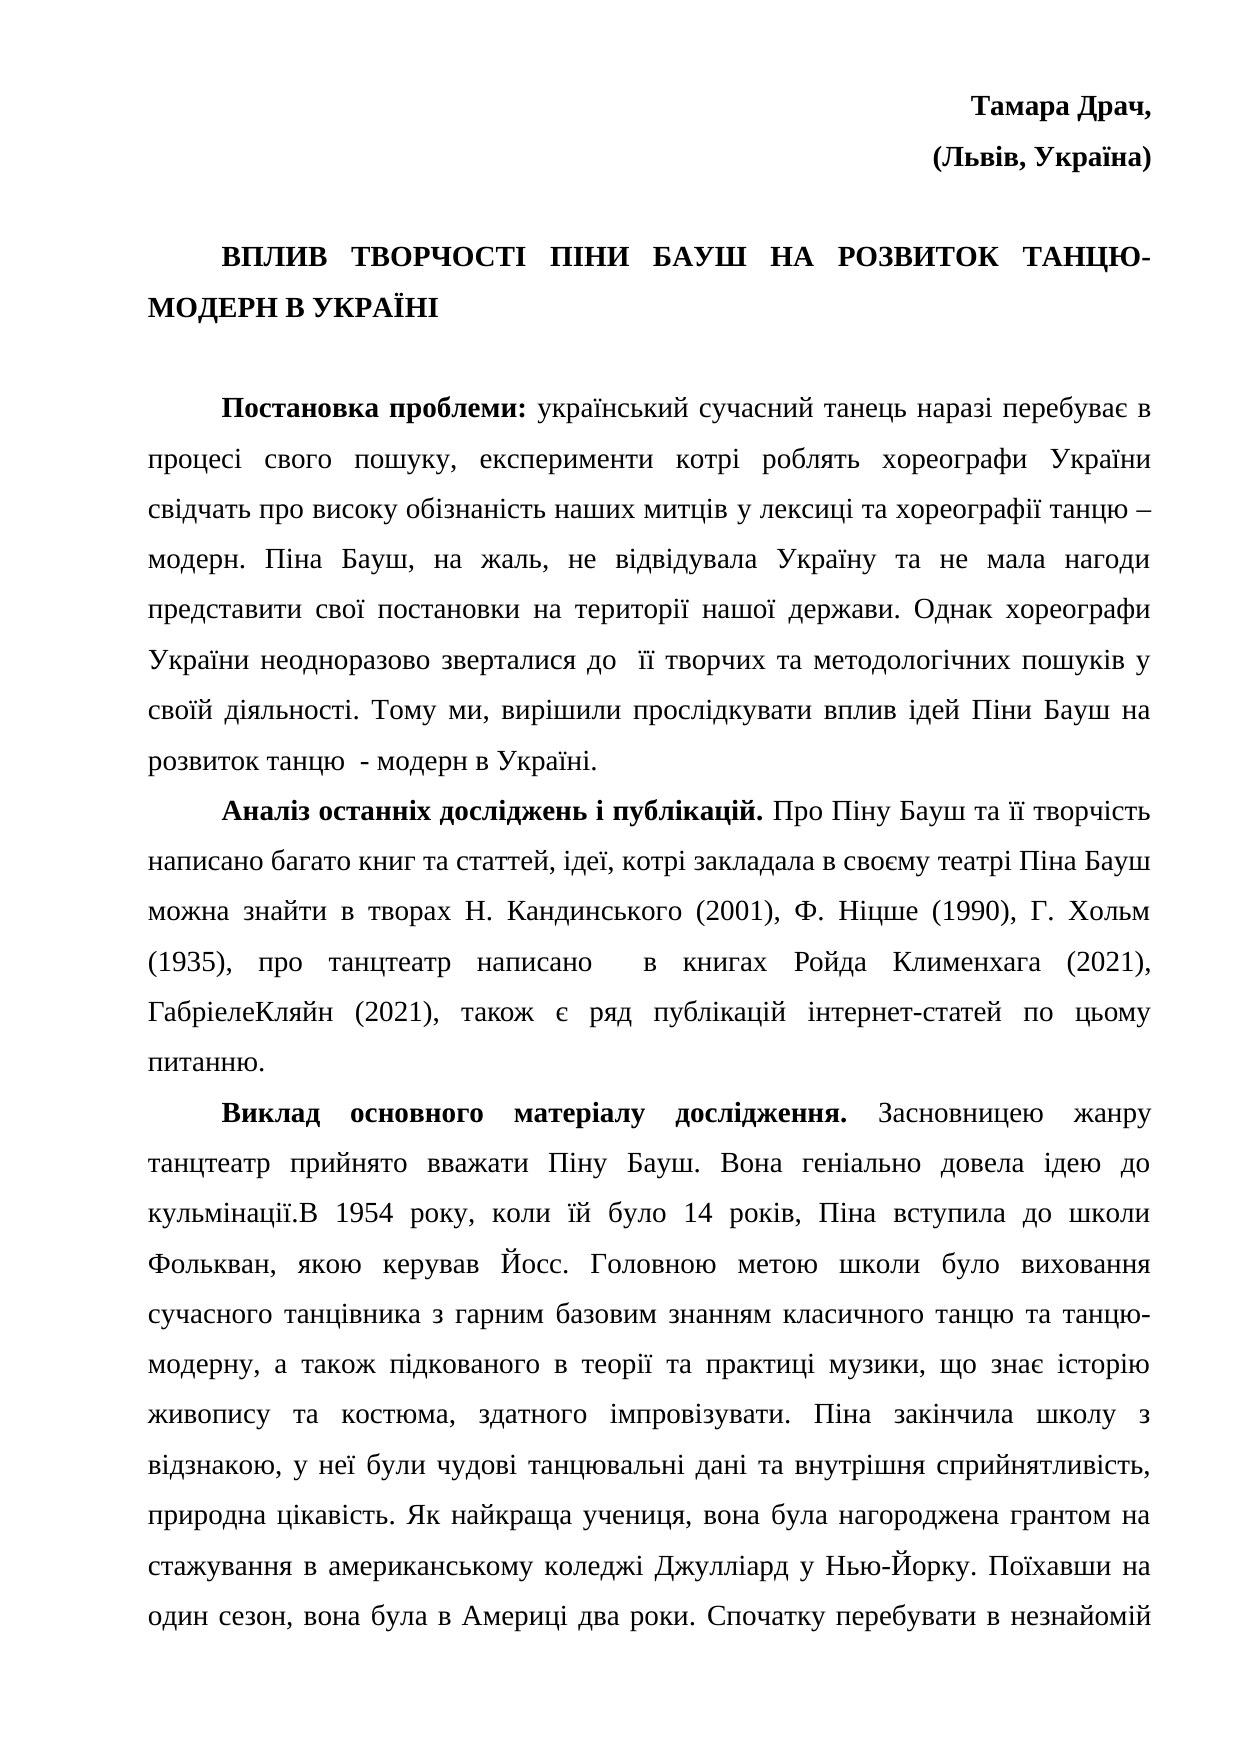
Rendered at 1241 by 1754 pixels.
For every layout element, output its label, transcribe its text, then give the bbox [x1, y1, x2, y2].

text ВПЛИВ ТВОРЧОСТІ ПІНИ БАУШ НА РОЗВИТОК ТАНЦЮ-МОДЕРН В УКРАЇНІ [148, 239, 1152, 323]
text Постановка проблеми: український сучасний танець наразі перебуває в процесі свого пошуку, експерименти котрі роблять хореографи України свідчать про високу обізнаність наших митців у лексиці та хореографії танцю – модерн. Піна Бауш, на жаль, не відвідувала Україну та не мала нагоди представити свої постановки на території нашої держави. Однак хореографи України неодноразово зверталися до її творчих та методологічних пошуків у своїй діяльності. Тому ми, вирішили прослідкувати вплив ідей Піни Бауш на розвиток танцю - модерн в Україні. [148, 390, 1152, 776]
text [148, 1095, 1152, 1631]
text Тамара Драч, [148, 88, 1152, 122]
text (Львів, Україна) [148, 139, 1152, 172]
text Аналіз останніх досліджень і публікацій. Про Піну Бауш та її творчість написано багато книг та статтей, ідеї, котрі закладала в своєму театрі Піна Бауш можна знайти в творах Н. Кандинського (2001), Ф. Ніцше (1990), Г. Хольм (1935), про танцтеатр написано в книгах Ройда Клименхага (2021), ГабріелеКляйн (2021), також є ряд публікацій інтернет-статей по цьому питанню. [148, 793, 1152, 1078]
